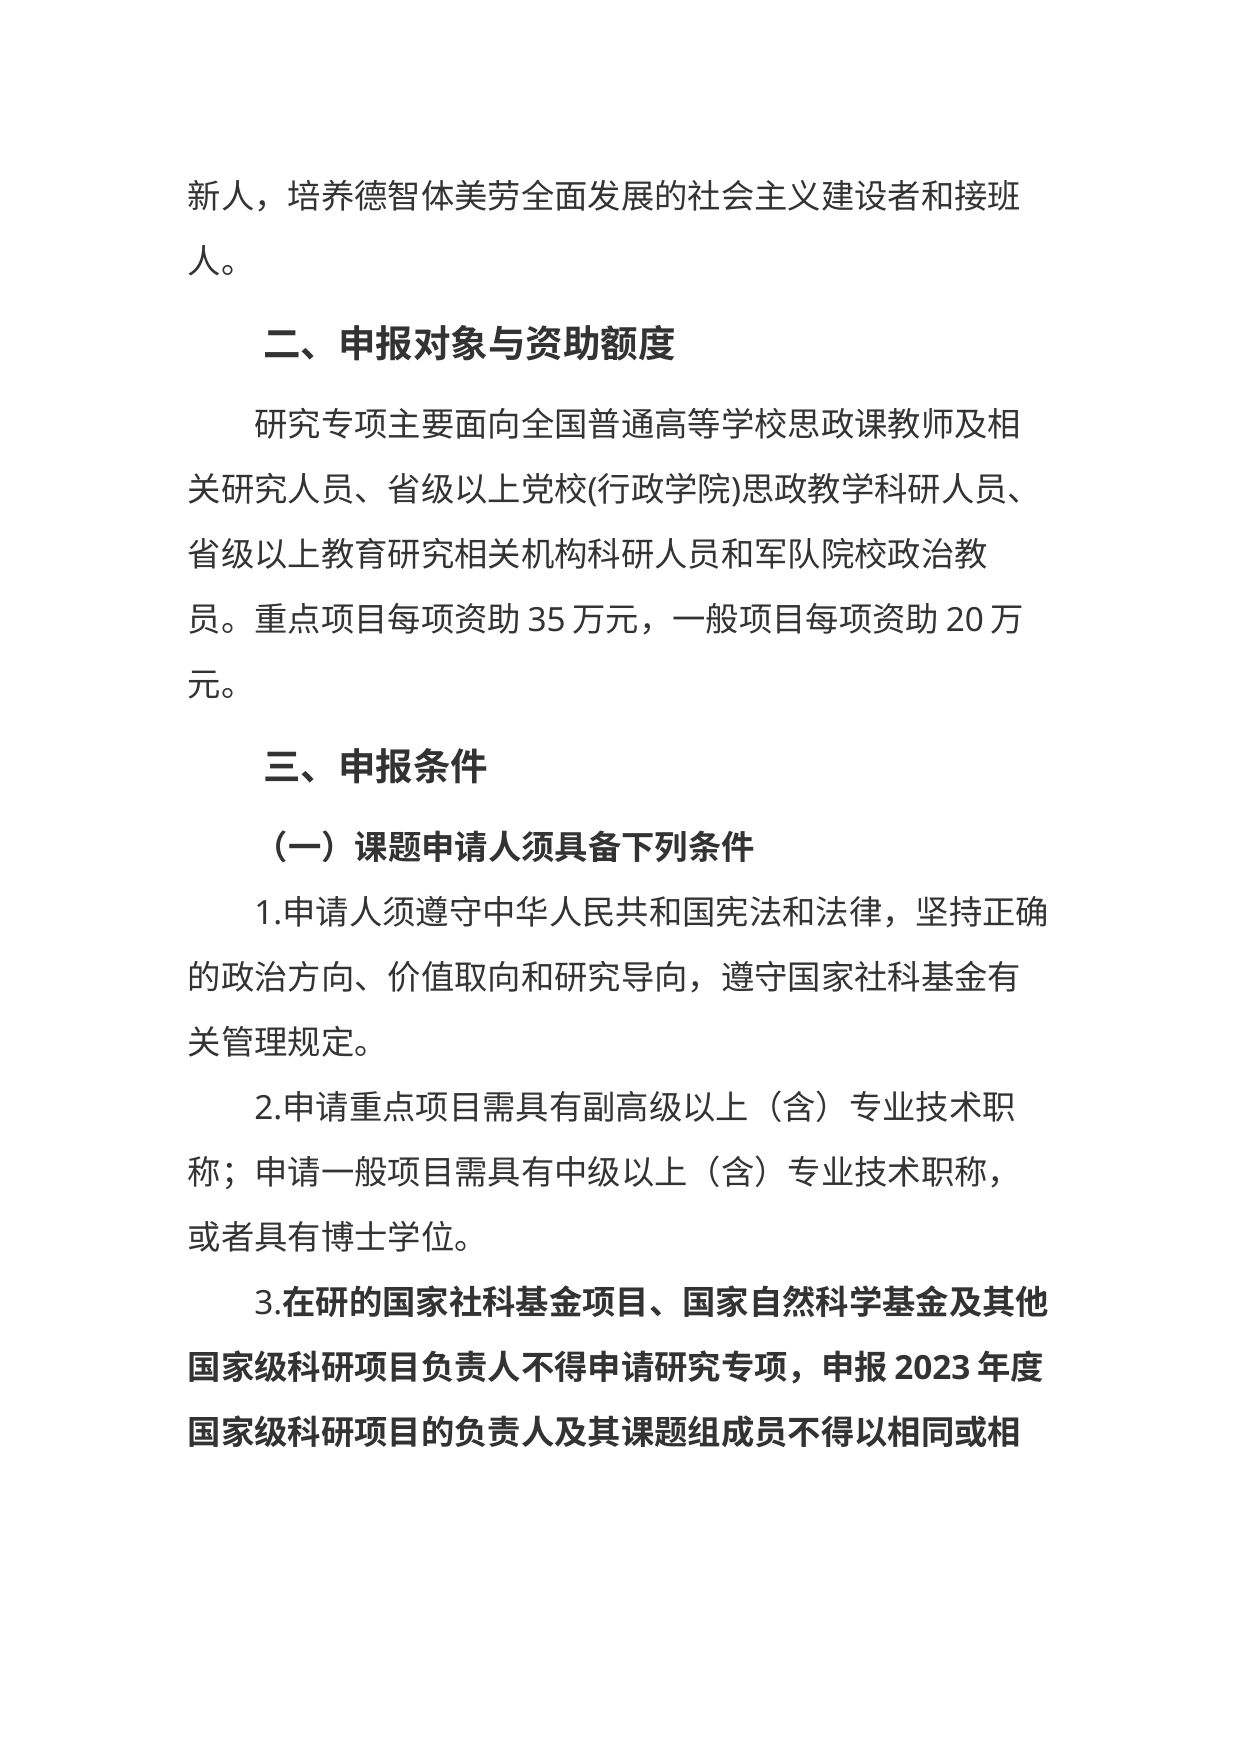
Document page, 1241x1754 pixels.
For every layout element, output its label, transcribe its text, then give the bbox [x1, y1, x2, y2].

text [187, 162, 1053, 292]
text 三、申报条件 [187, 731, 1053, 796]
text 1.申请人须遵守中华人民共和国宪法和法律，坚持正确的政治方向、价值取向和研究导向，遵守国家社科基金有关管理规定。 [187, 877, 1053, 1072]
text 2.申请重点项目需具有副高级以上（含）专业技术职称；申请一般项目需具有中级以上（含）专业技术职称，或者具有博士学位。 [187, 1072, 1053, 1267]
text 研究专项主要面向全国普通高等学校思政课教师及相关研究人员、省级以上党校(行政学院)思政教学科研人员、省级以上教育研究相关机构科研人员和军队院校政治教员。重点项目每项资助35万元，一般项目每项资助20万元。 [187, 390, 1053, 715]
text 二、申报对象与资助额度 [187, 308, 1053, 373]
text （一）课题申请人须具备下列条件 [187, 812, 1053, 877]
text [187, 1267, 1053, 1462]
